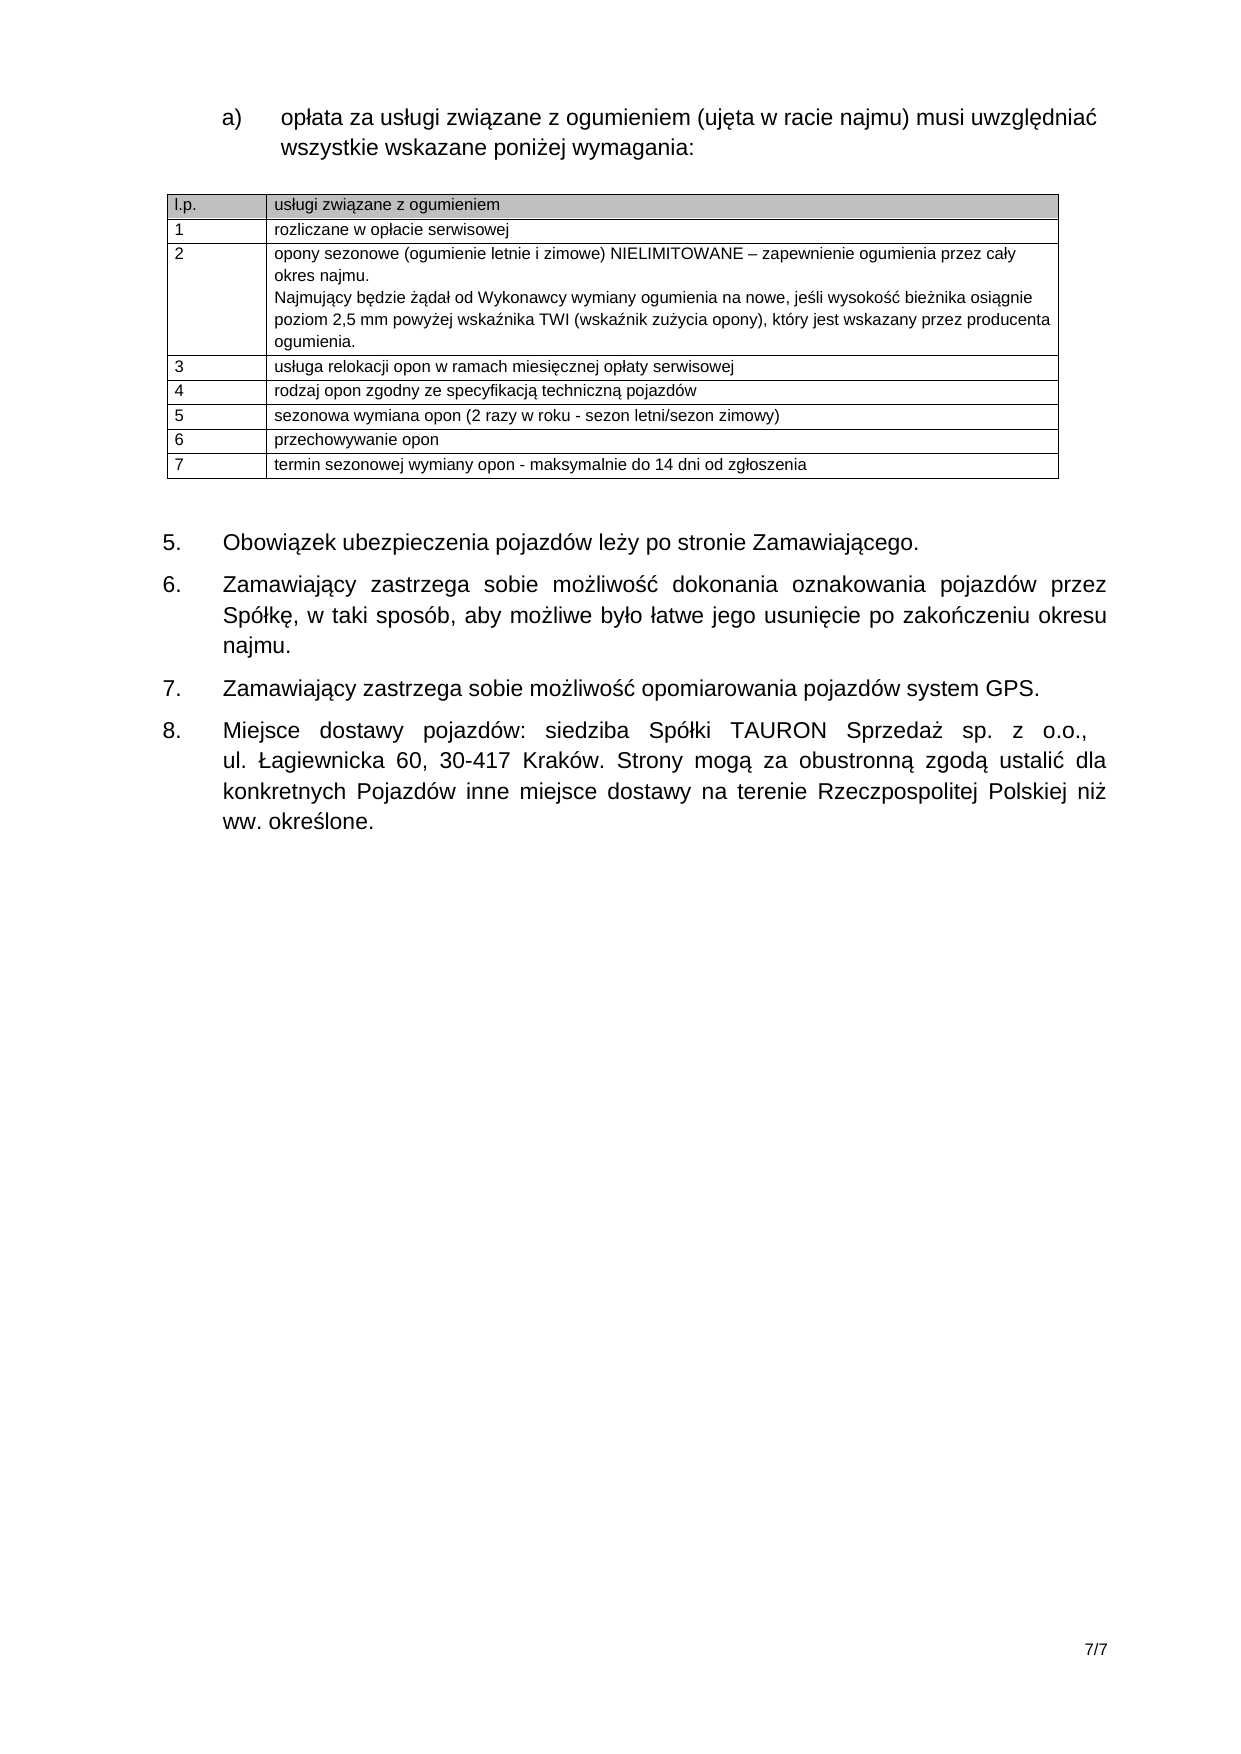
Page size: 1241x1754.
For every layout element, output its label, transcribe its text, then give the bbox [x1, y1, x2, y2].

table_cell 3 [168, 356, 266, 380]
list Miejsce dostawy pojazdów: siedziba Spółki TAURON Sprzedaż sp. z o.o., ul. Łagiewnicka 60, 30-417 Kraków. Strony mogą za obustronną zgodą ustalić dla konkretnych Pojazdów inne miejsce dostawy na terenie Rzeczpospolitej Polskiej niż ww. określone. [162, 717, 1107, 834]
table_cell rodzaj opon zgodny ze specyfikacją techniczną pojazdów [267, 381, 1058, 404]
table_header usługi związane z ogumieniem [267, 195, 1058, 218]
table_cell 5 [168, 405, 266, 429]
table_header l.p. [168, 195, 266, 218]
table_cell 1 [168, 220, 266, 243]
table_cell termin sezonowej wymiany opon - maksymalnie do 14 dni od zgłoszenia [267, 454, 1058, 478]
table_cell 6 [168, 430, 266, 453]
list opłata za usługi związane z ogumieniem (ujęta w racie najmu) musi uwzględniać wszystkie wskazane poniżej wymagania: [222, 103, 1107, 160]
table_cell 2 [168, 244, 266, 355]
table_cell przechowywanie opon [267, 430, 1058, 453]
table_cell 7 [168, 454, 266, 478]
list Zamawiający zastrzega sobie możliwość dokonania oznakowania pojazdów przez Spółkę, w taki sposób, aby możliwe było łatwe jego usunięcie po zakończeniu okresu najmu. [162, 571, 1107, 658]
list Zamawiający zastrzega sobie możliwość opomiarowania pojazdów system GPS. [162, 674, 1107, 701]
table_cell usługa relokacji opon w ramach miesięcznej opłaty serwisowej [267, 356, 1058, 380]
table_cell rozliczane w opłacie serwisowej [267, 220, 1058, 243]
table_cell opony sezonowe (ogumienie letnie i zimowe) NIELIMITOWANE – zapewnienie ogumienia przez cały okres najmu. Najmujący będzie żądał od Wykonawcy wymiany ogumienia na nowe, jeśli wysokość bieżnika osiągnie poziom 2,5 mm powyżej wskaźnika TWI (wskaźnik zużycia opony), który jest wskazany przez producenta ogumienia. [267, 244, 1058, 355]
table_cell 4 [168, 381, 266, 404]
list Obowiązek ubezpieczenia pojazdów leży po stronie Zamawiającego. [162, 529, 1107, 555]
table_cell sezonowa wymiana opon (2 razy w roku - sezon letni/sezon zimowy) [267, 405, 1058, 429]
